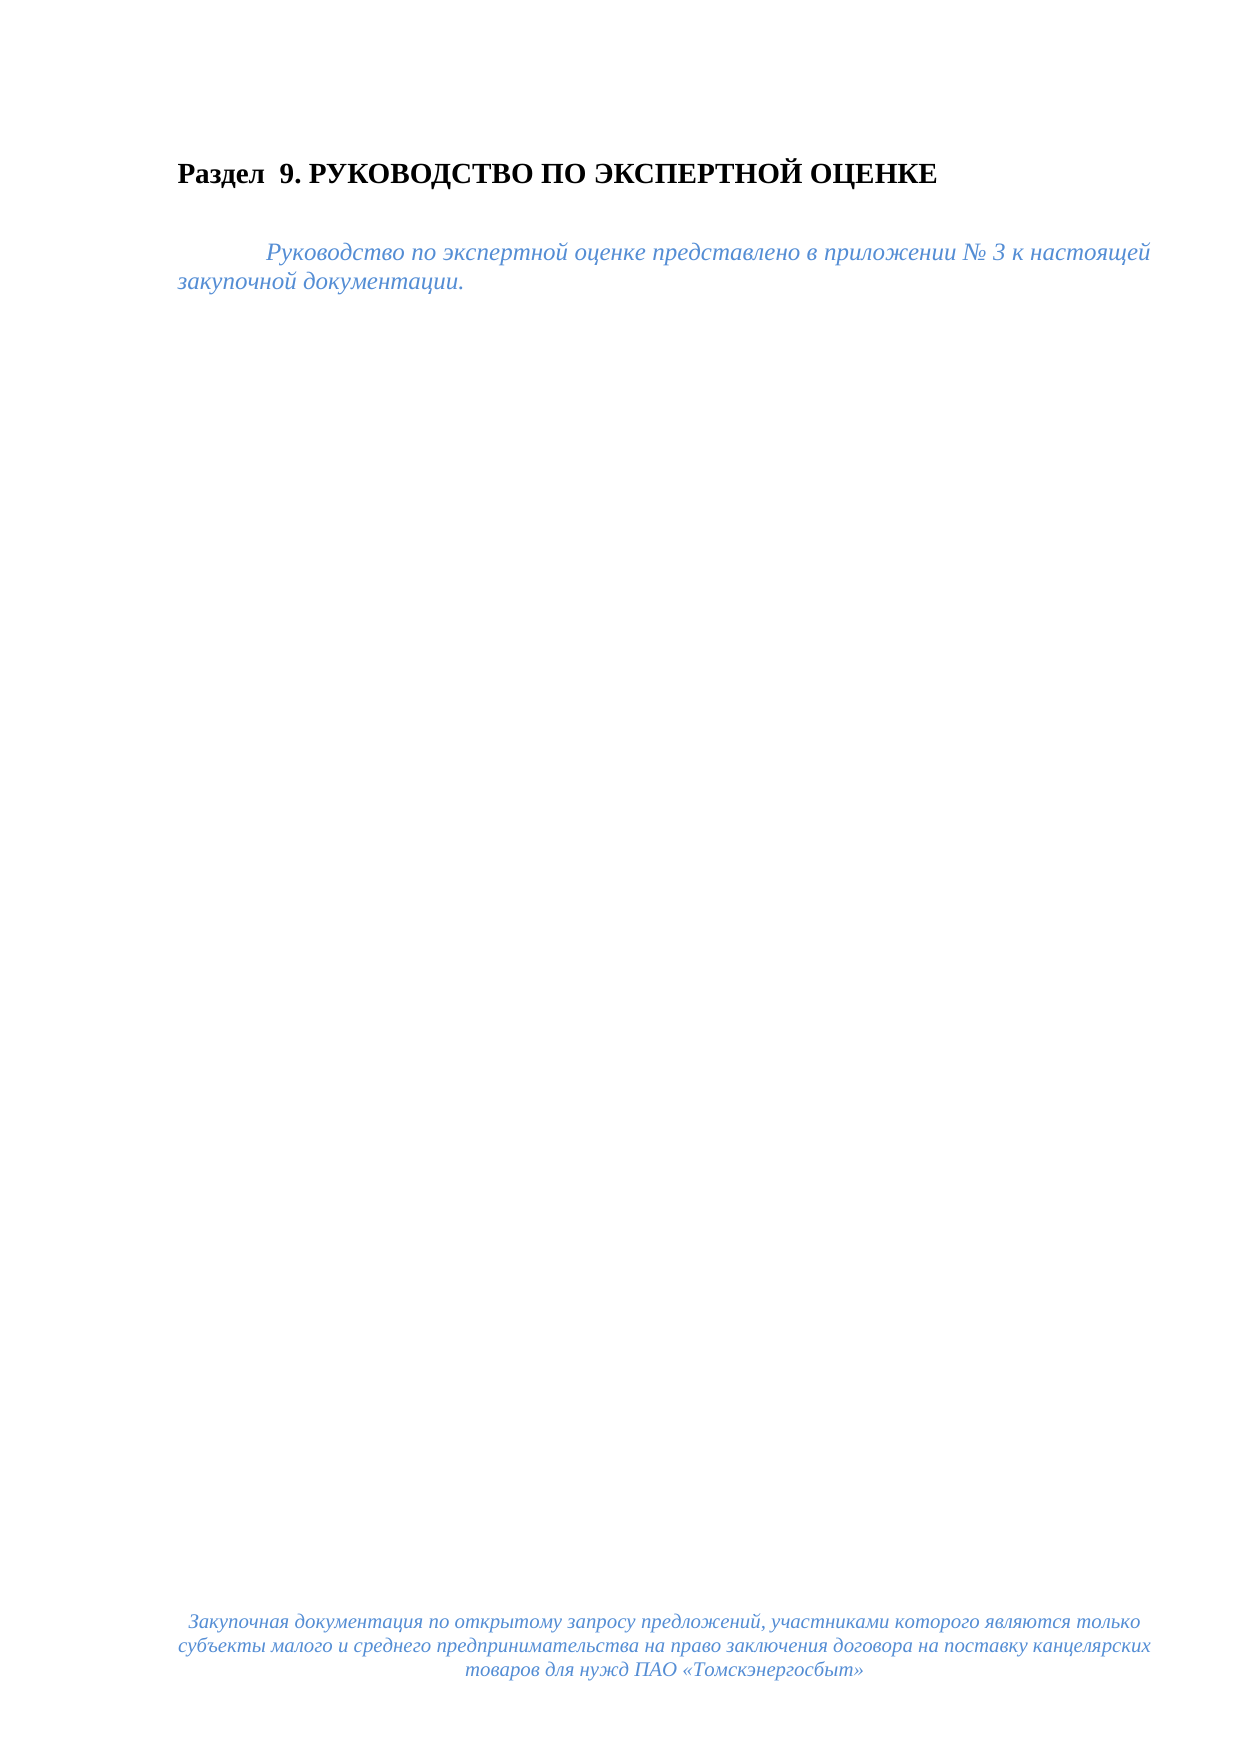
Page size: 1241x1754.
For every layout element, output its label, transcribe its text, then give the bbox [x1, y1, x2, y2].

text Руководство по экспертной оценке представлено в приложении № 3 к настоящей закупочной документации. [177, 237, 1152, 295]
subtitle Раздел 9. РУКОВОДСТВО ПО ЭКСПЕРТНОЙ ОЦЕНКЕ [177, 156, 1152, 190]
